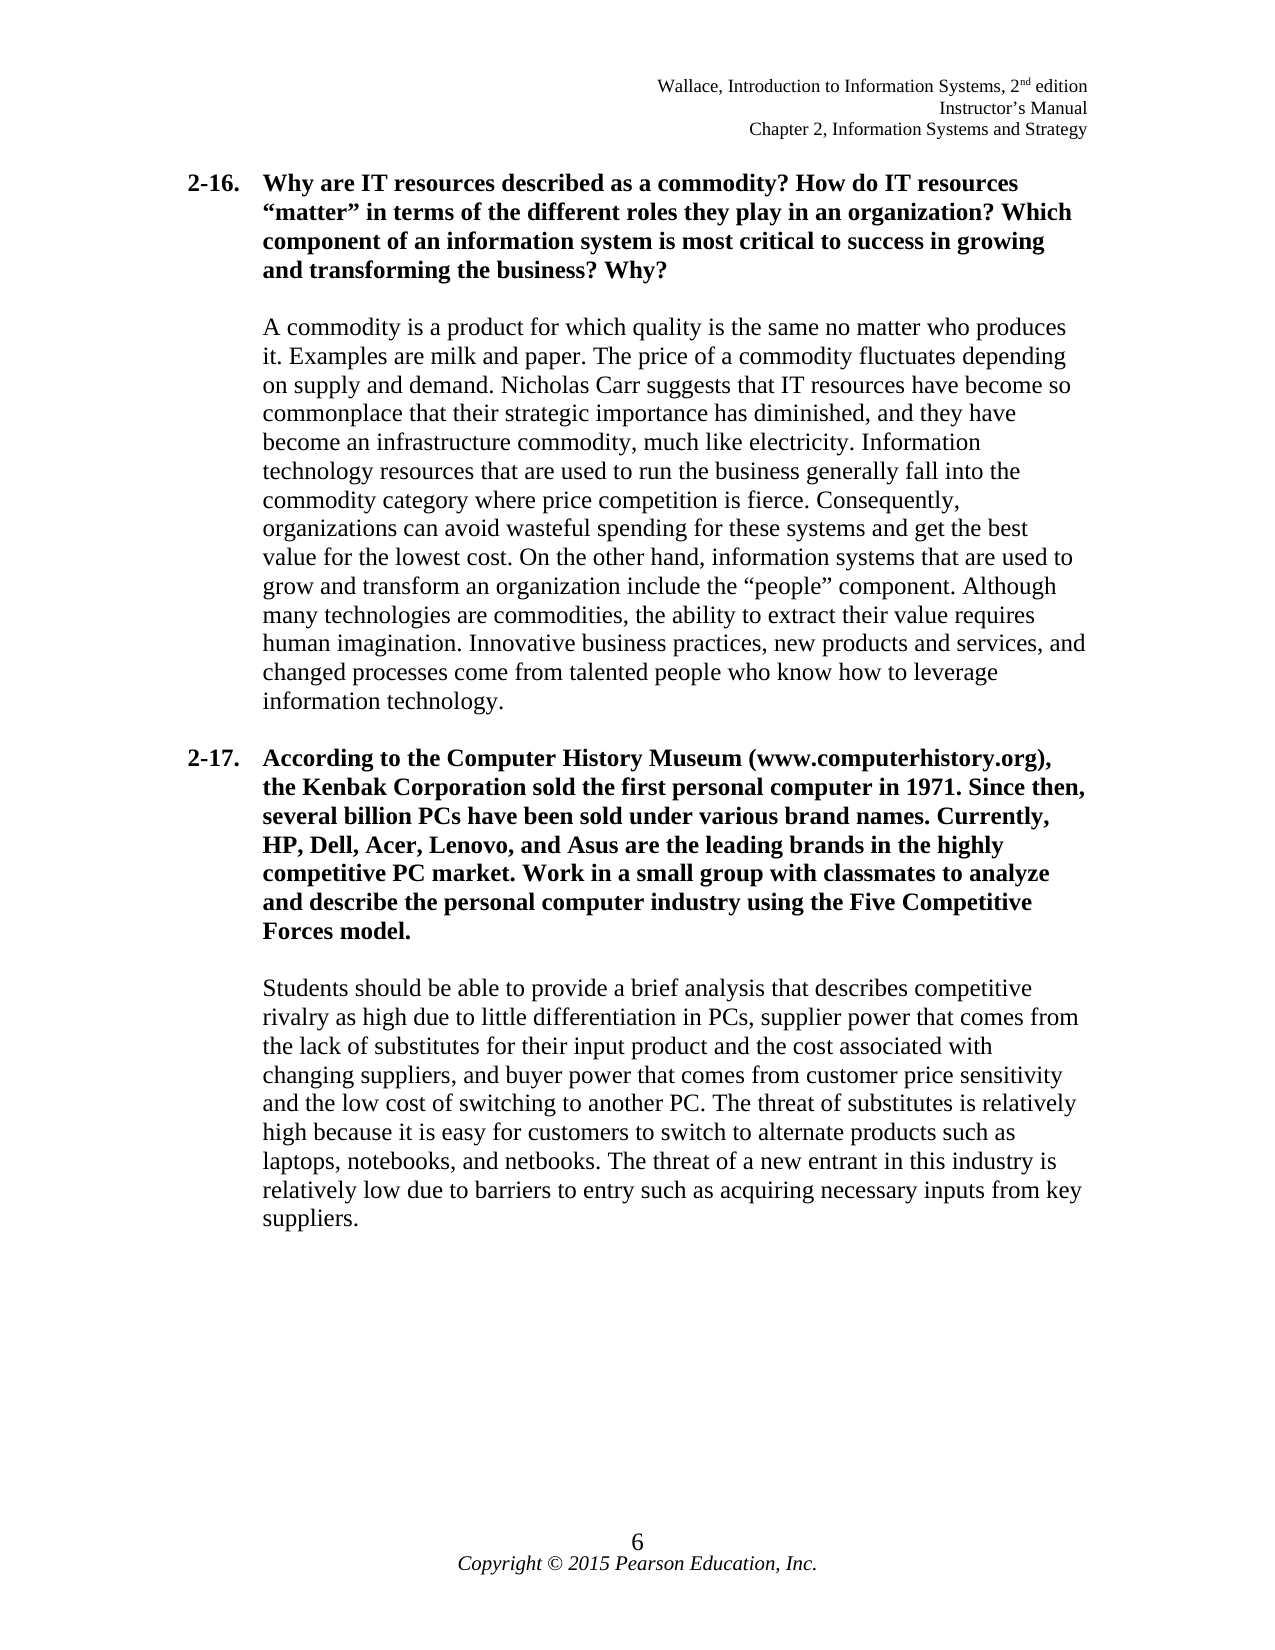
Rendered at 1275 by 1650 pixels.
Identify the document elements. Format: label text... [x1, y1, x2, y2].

list Why are IT resources described as a commodity? How do IT resources “matter” in terms of the different roles they play in an organization? Which component of an information system is most critical to success in growing and transforming the business? Why? [187, 168, 1087, 283]
list According to the Computer History Museum (www.computerhistory.org), the Kenbak Corporation sold the first personal computer in 1971. Since then, several billion PCs have been sold under various brand names. Currently, HP, Dell, Acer, Lenovo, and Asus are the leading brands in the highly competitive PC market. Work in a small group with classmates to analyze and describe the personal computer industry using the Five Competitive Forces model. [187, 743, 1087, 945]
text Students should be able to provide a brief analysis that describes competitive rivalry as high due to little differentiation in PCs, supplier power that comes from the lack of substitutes for their input product and the cost associated with changing suppliers, and buyer power that comes from customer price sensitivity and the low cost of switching to another PC. The threat of substitutes is relatively high because it is easy for customers to switch to alternate products such as laptops, notebooks, and netbooks. The threat of a new entrant in this industry is relatively low due to barriers to entry such as acquiring necessary inputs from key suppliers. [187, 973, 1087, 1232]
text A commodity is a product for which quality is the same no matter who produces it. Examples are milk and paper. The price of a commodity fluctuates depending on supply and demand. Nicholas Carr suggests that IT resources have become so commonplace that their strategic importance has diminished, and they have become an infrastructure commodity, much like electricity. Information technology resources that are used to run the business generally fall into the commodity category where price competition is fierce. Consequently, organizations can avoid wasteful spending for these systems and get the best value for the lowest cost. On the other hand, information systems that are used to grow and transform an organization include the “people” component. Although many technologies are commodities, the ability to extract their value requires human imagination. Innovative business practices, new products and services, and changed processes come from talented people who know how to leverage information technology. [187, 312, 1087, 715]
